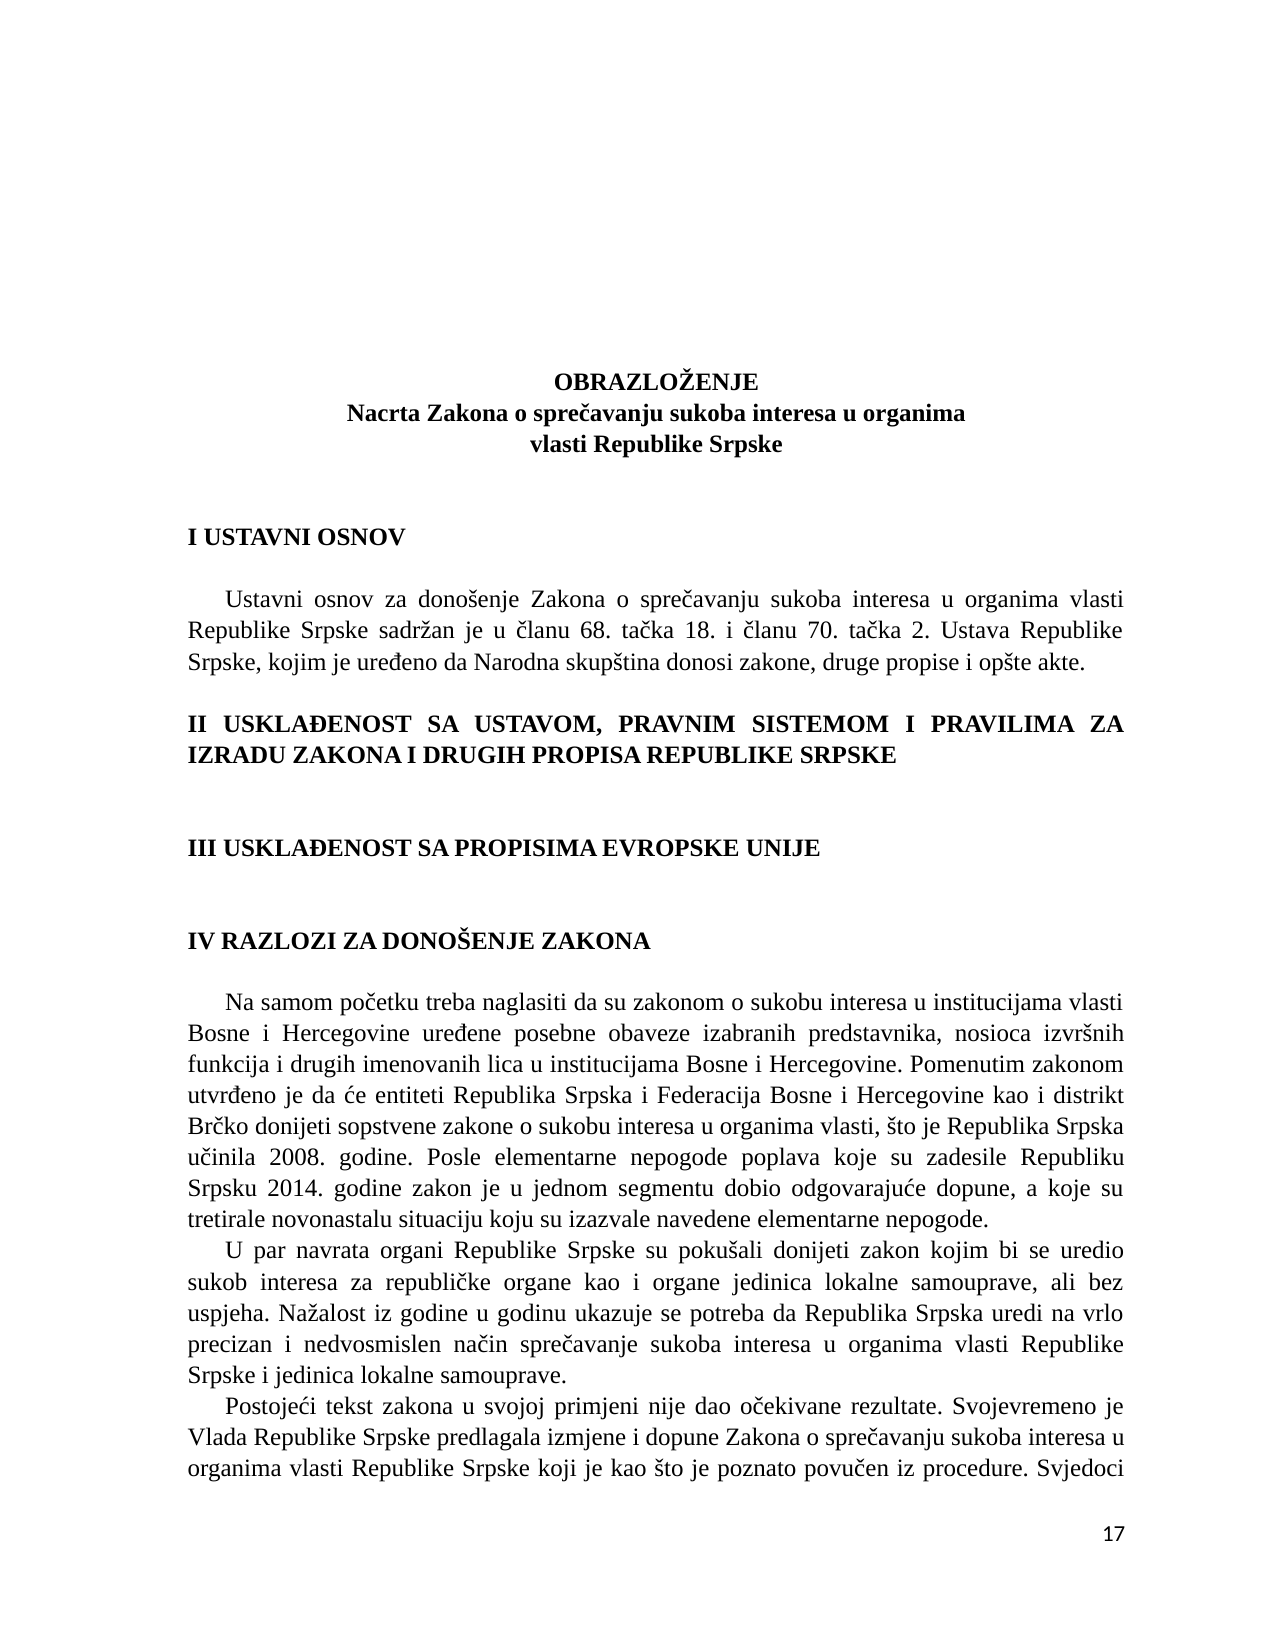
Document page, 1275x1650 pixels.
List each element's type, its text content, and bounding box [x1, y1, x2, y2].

list Nacrta Zakona o sprečavanju sukoba interesa u organima [187, 398, 1125, 427]
list I USTAVNI OSNOV [187, 522, 1125, 551]
list OBRAZLOŽENJE [187, 367, 1125, 396]
list Ustavni osnov za donošenje Zakona o sprečavanju sukoba interesa u organima vlasti Republike Srpske sadržan je u članu 68. tačka 18. i članu 70. tačka 2. Ustava Republike Srpske, kojim je uređeno da Narodna skupština donosi zakone, druge propise i opšte akte. [187, 584, 1125, 675]
list Na samom početku treba naglasiti da su zakonom o sukobu interesa u institucijama vlasti Bosne i Hercegovine uređene posebne obaveze izabranih predstavnika, nosioca izvršnih funkcija i drugih imenovanih lica u institucijama Bosne i Hercegovine. Pomenutim zakonom utvrđeno je da će entiteti Republika Srpska i Federacija Bosne i Hercegovine kao i distrikt Brčko donijeti sopstvene zakone o sukobu interesa u organima vlasti, što je Republika Srpska učinila 2008. godine. Posle elementarne nepogode poplava koje su zadesile Republiku Srpsku 2014. godine zakon je u jednom segmentu dobio odgovarajuće dopune, a koje su tretirale novonastalu situaciju koju su izazvale navedene elementarne nepogode. [187, 987, 1125, 1233]
list vlasti Republike Srpske [187, 429, 1125, 458]
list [187, 1391, 1125, 1482]
list II USKLAĐENOST SA USTAVOM, PRAVNIM SISTEMOM I PRAVILIMA ZA IZRADU ZAKONA I DRUGIH PROPISA REPUBLIKE SRPSKE [187, 709, 1125, 768]
list IV RAZLOZI ZA DONOŠENJE ZAKONA [187, 926, 1125, 955]
list U par navrata organi Republike Srpske su pokušali donijeti zakon kojim bi se uredio sukob interesa za republičke organe kao i organe jedinica lokalne samouprave, ali bez uspjeha. Nažalost iz godine u godinu ukazuje se potreba da Republika Srpska uredi na vrlo precizan i nedvosmislen način sprečavanje sukoba interesa u organima vlasti Republike Srpske i jedinica lokalne samouprave. [187, 1236, 1125, 1388]
list III USKLAĐENOST SA PROPISIMA EVROPSKE UNIJE [187, 833, 1125, 862]
